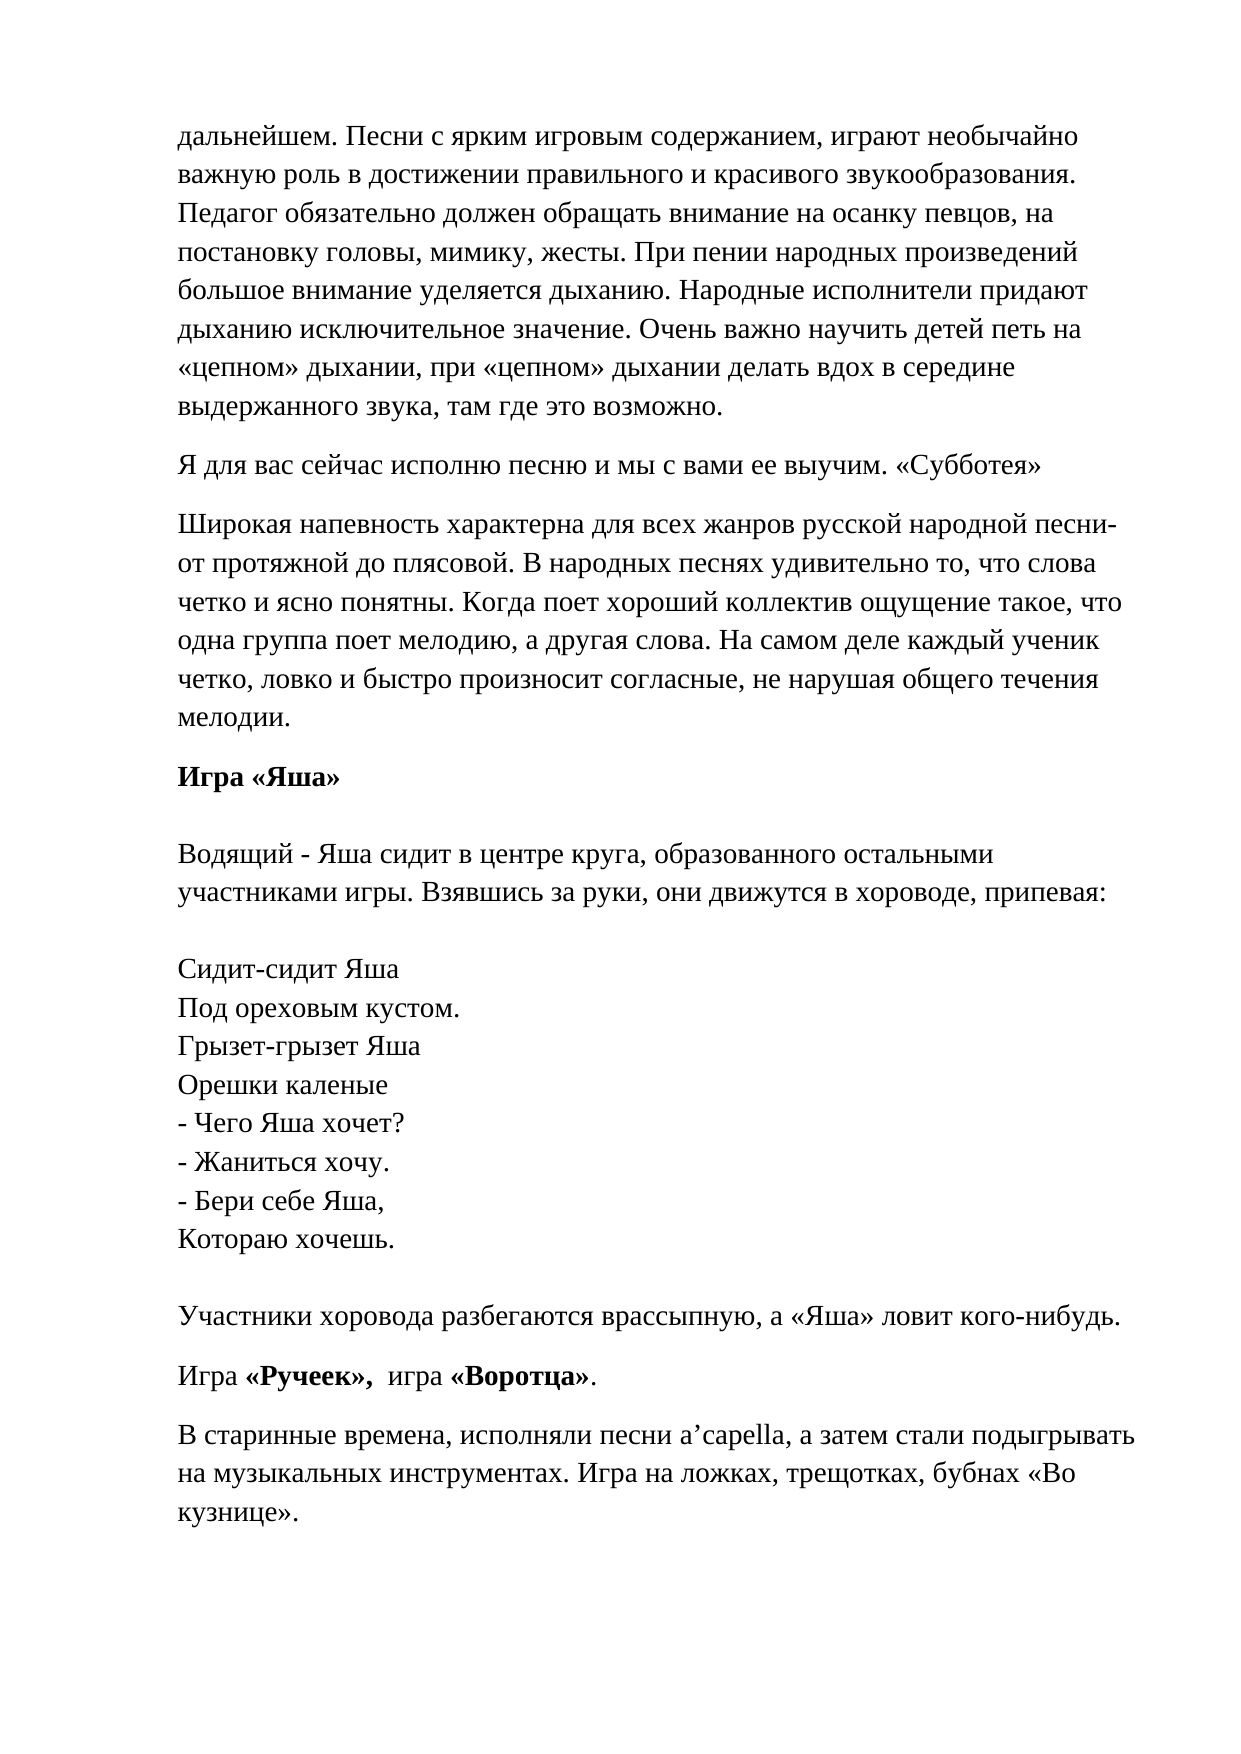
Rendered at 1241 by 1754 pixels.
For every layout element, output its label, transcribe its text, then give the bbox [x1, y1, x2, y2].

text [177, 118, 1152, 421]
text Игра «Ручеек», игра «Воротца». [177, 1358, 1152, 1391]
text В старинные времена, исполняли песни a’capella, а затем стали подыгрывать на музыкальных инструментах. Игра на ложках, трещотках, бубнах «Во кузнице». [177, 1417, 1152, 1528]
text Широкая напевность характерна для всех жанров русской народной песни- от протяжной до плясовой. В народных песнях удивительно то, что слова четко и ясно понятны. Когда поет хороший коллектив ощущение такое, что одна группа поет мелодию, а другая слова. На самом деле каждый ученик четко, ловко и быстро произносит согласные, не нарушая общего течения мелодии. [177, 507, 1152, 733]
text Я для вас сейчас исполню песню и мы с вами ее выучим. «Субботея» [177, 447, 1152, 481]
text Игра «Яша» Водящий - Яша сидит в центре круга, образованного остальными участниками игры. Взявшись за руки, они движутся в хороводе, припевая: Сидит-сидит Яша Под ореховым кустом. Грызет-грызет Яша Орешки каленые - Чего Яша хочет? - Жаниться хочу. - Бери себе Яша, Котораю хочешь. Участники хоровода разбегаются врассыпную, а «Яша» ловит кого-нибудь. [177, 759, 1152, 1332]
